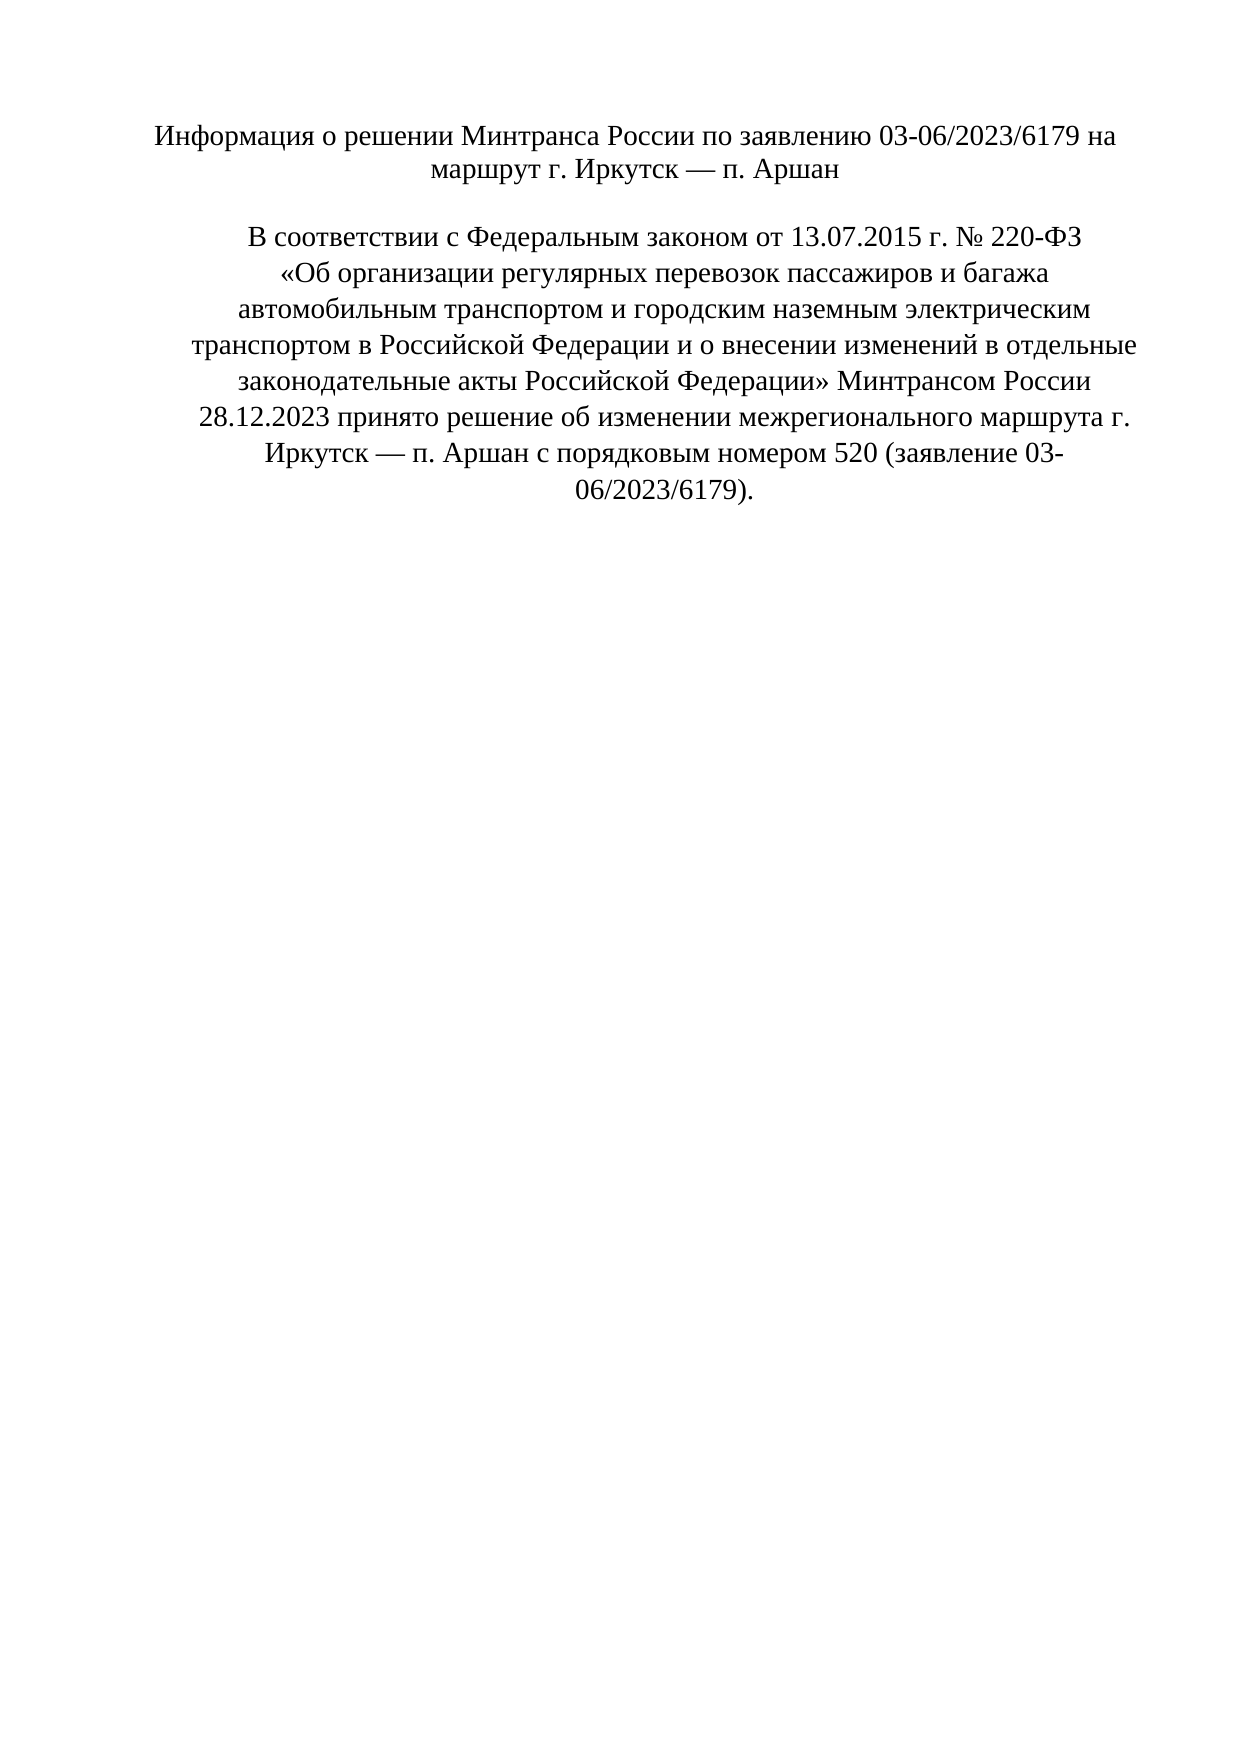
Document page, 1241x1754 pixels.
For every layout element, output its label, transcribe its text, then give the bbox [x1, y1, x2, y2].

text Информация о решении Минтранса России по заявлению 03-06/2023/6179 на маршрут г. Иркутск — п. Аршан [118, 118, 1152, 185]
text В соответствии с Федеральным законом от 13.07.2015 г. № 220-ФЗ «Об организации регулярных перевозок пассажиров и багажа автомобильным транспортом и городским наземным электрическим транспортом в Российской Федерации и о внесении изменений в отдельные законодательные акты Российской Федерации» Минтрансом России 28.12.2023 принято решение об изменении межрегионального маршрута г. Иркутск — п. Аршан с порядковым номером 520 (заявление 03-06/2023/6179). [177, 219, 1152, 505]
